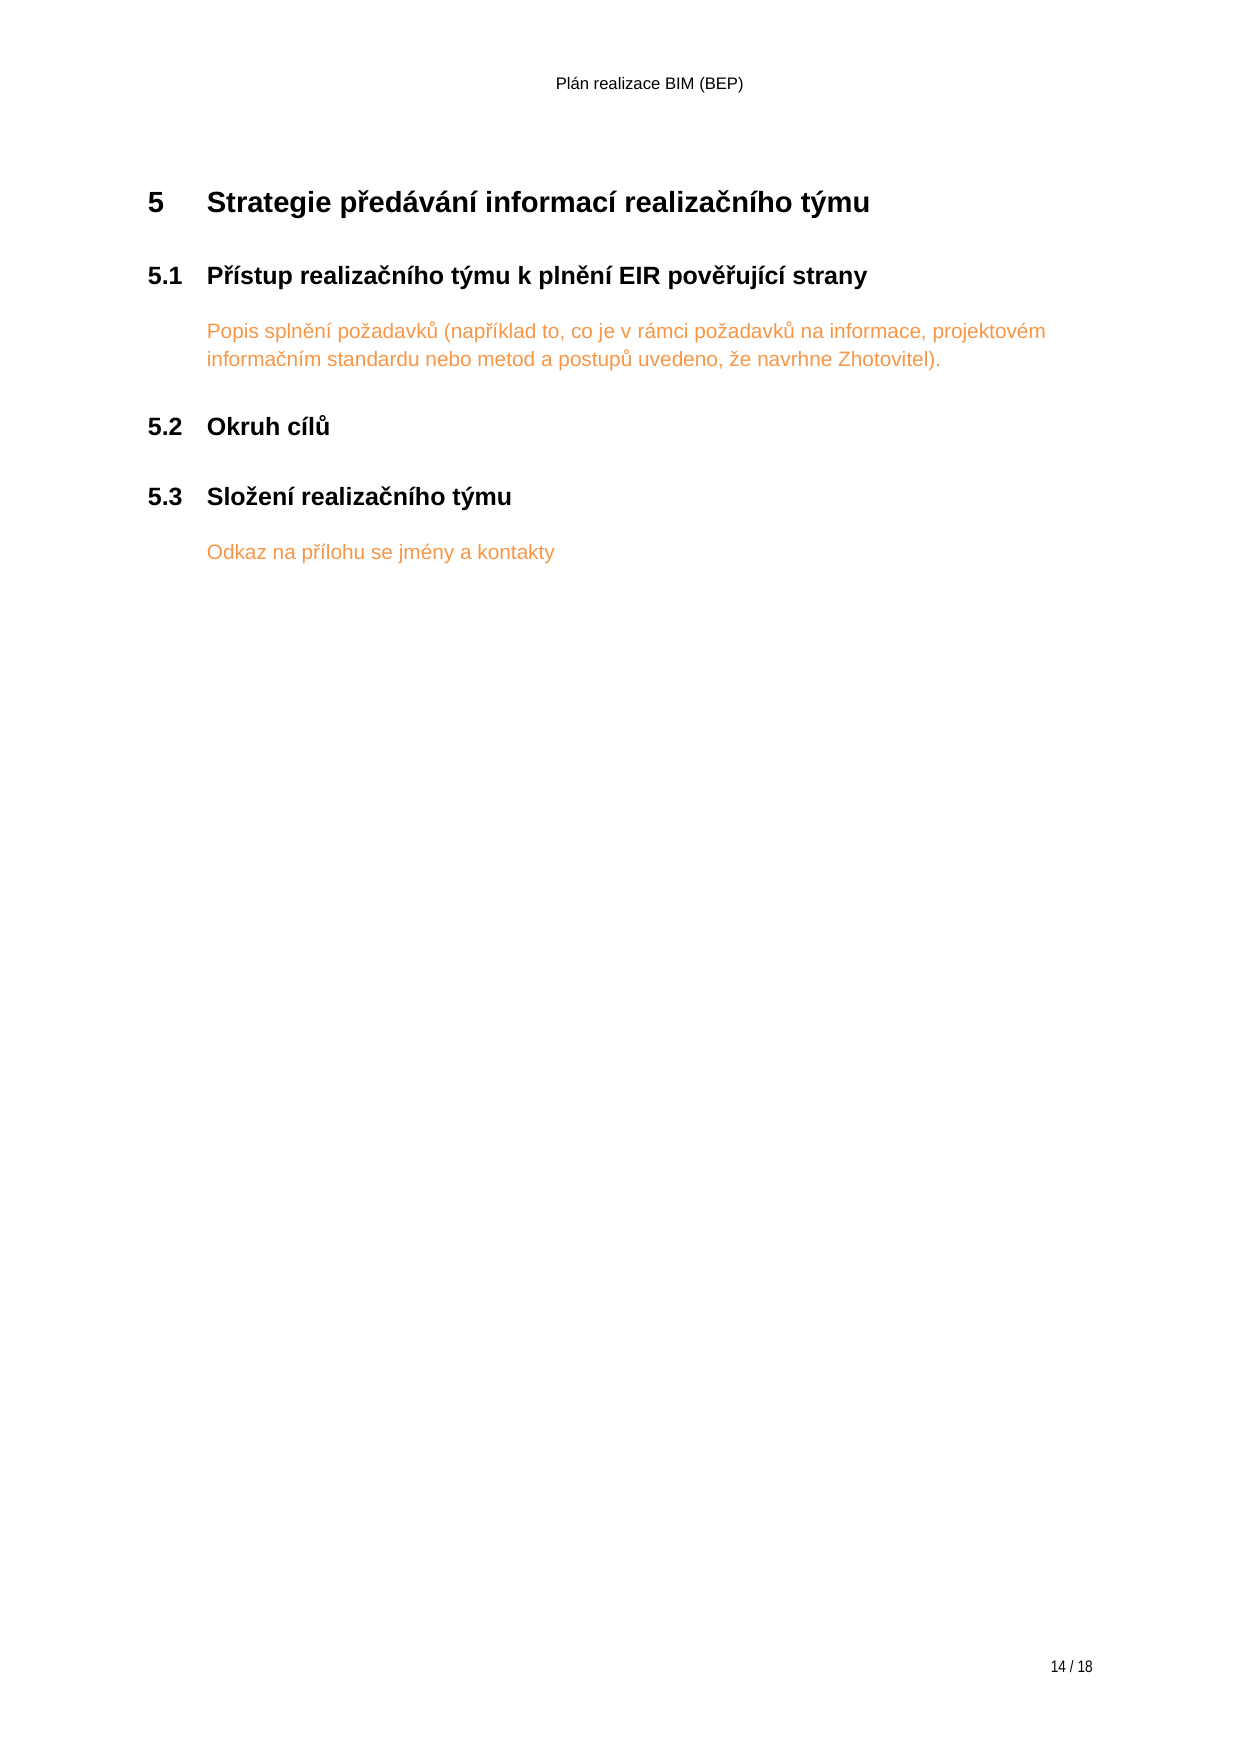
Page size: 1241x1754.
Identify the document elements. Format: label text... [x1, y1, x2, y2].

subtitle Okruh cílů [148, 412, 1093, 440]
subtitle Složení realizačního týmu [148, 482, 1093, 511]
subtitle Strategie předávání informací realizačního týmu [148, 185, 1093, 219]
text Odkaz na přílohu se jmény a kontakty [207, 540, 1093, 564]
text Popis splnění požadavků (například to, co je v rámci požadavků na informace, projektovém informačním standardu nebo metod a postupů uvedeno, že navrhne Zhotovitel). [207, 319, 1093, 371]
subtitle Přístup realizačního týmu k plnění EIR pověřující strany [148, 261, 1093, 290]
